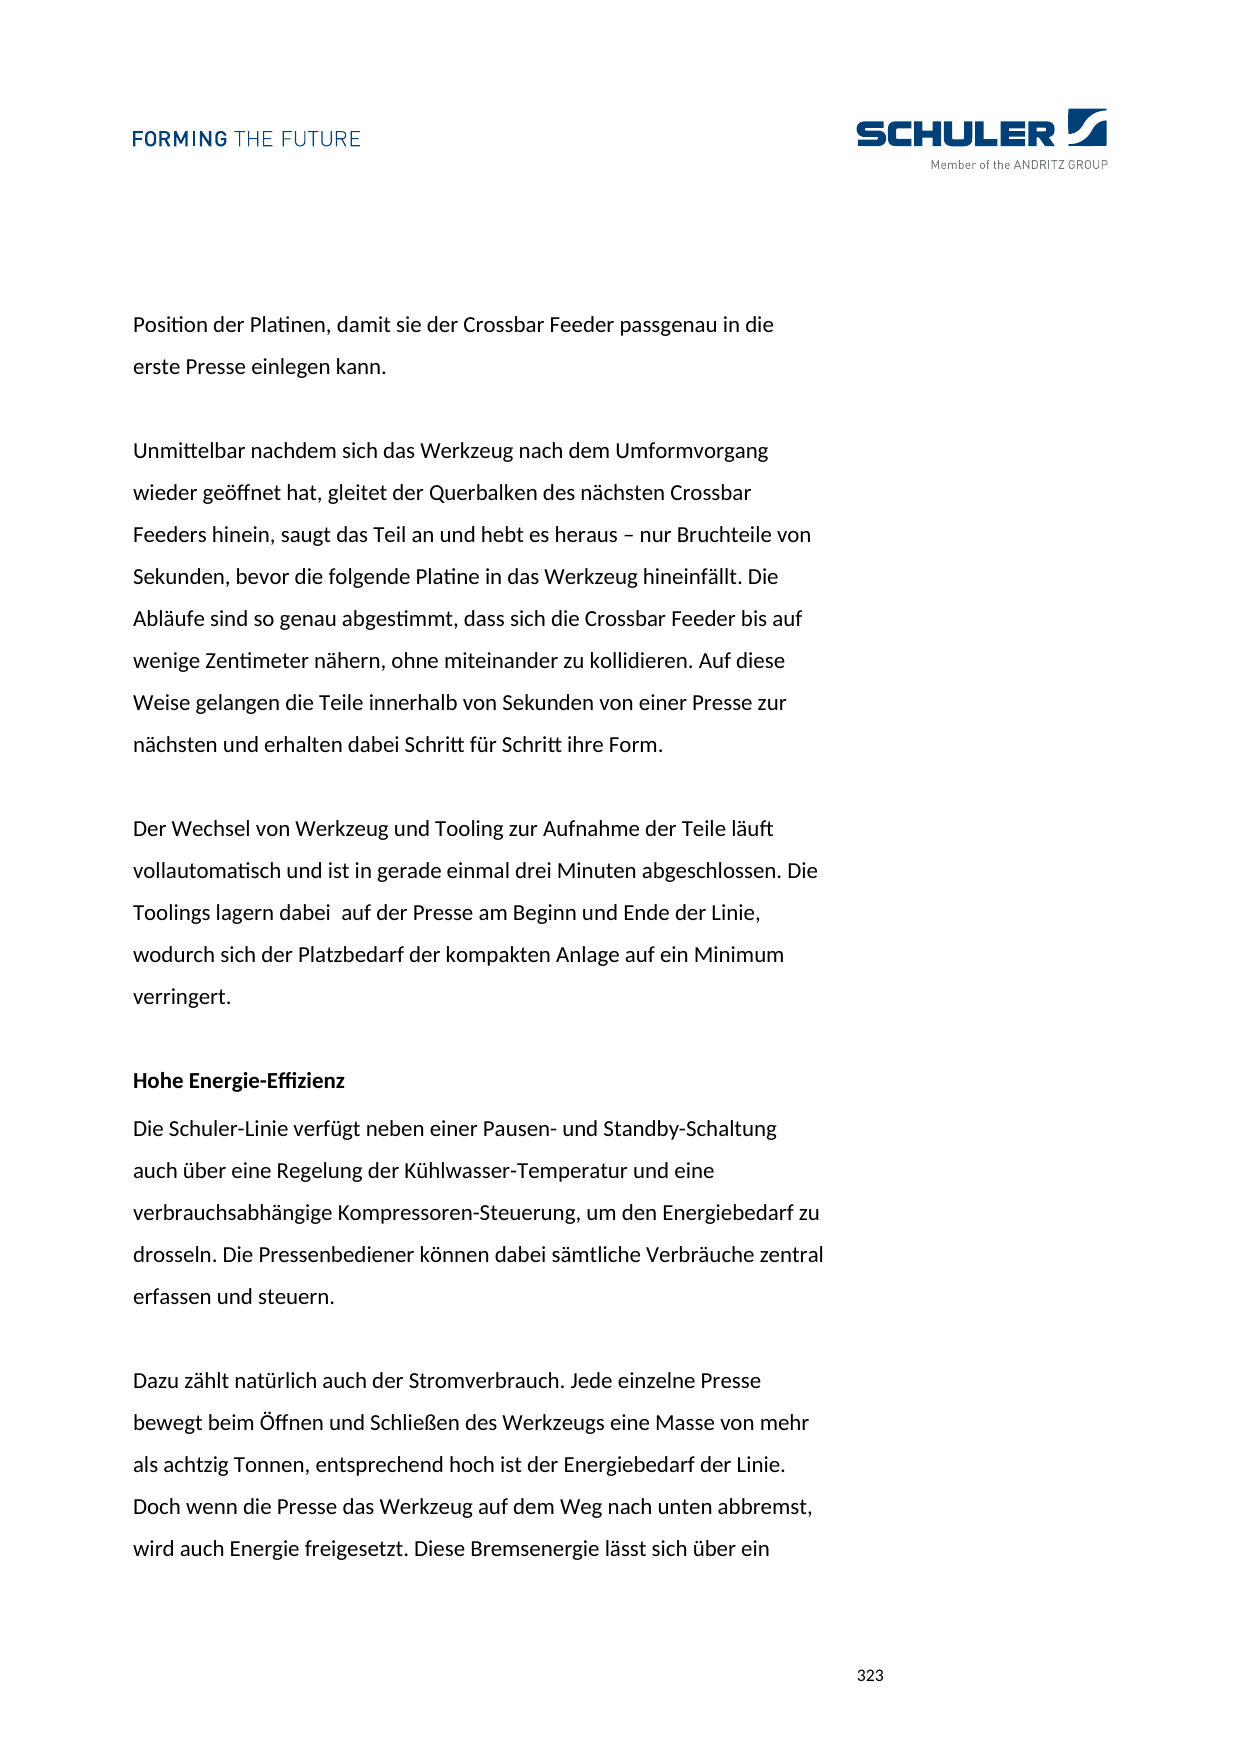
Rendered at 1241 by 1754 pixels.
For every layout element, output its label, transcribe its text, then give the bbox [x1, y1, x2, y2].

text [133, 310, 827, 380]
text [133, 1366, 827, 1562]
text Der Wechsel von Werkzeug und Tooling zur Aufnahme der Teile läuft vollautomatisch und ist in gerade einmal drei Minuten abgeschlossen. Die Toolings lagern dabei auf der Presse am Beginn und Ende der Linie, wodurch sich der Platzbedarf der kompakten Anlage auf ein Minimum verringert. [133, 814, 827, 1010]
subtitle Hohe Energie-Effizienz [133, 1066, 827, 1094]
text Die Schuler-Linie verfügt neben einer Pausen- und Standby-Schaltung auch über eine Regelung der Kühlwasser-Temperatur und eine verbrauchsabhängige Kompressoren-Steuerung, um den Energiebedarf zu drosseln. Die Pressenbediener können dabei sämtliche Verbräuche zentral erfassen und steuern. [133, 1114, 827, 1310]
text Unmittelbar nachdem sich das Werkzeug nach dem Umformvorgang wieder geöffnet hat, gleitet der Querbalken des nächsten Crossbar Feeders hinein, saugt das Teil an und hebt es heraus – nur Bruchteile von Sekunden, bevor die folgende Platine in das Werkzeug hineinfällt. Die Abläufe sind so genau abgestimmt, dass sich die Crossbar Feeder bis auf wenige Zentimeter nähern, ohne miteinander zu kollidieren. Auf diese Weise gelangen die Teile innerhalb von Sekunden von einer Presse zur nächsten und erhalten dabei Schritt für Schritt ihre Form. [133, 436, 827, 758]
